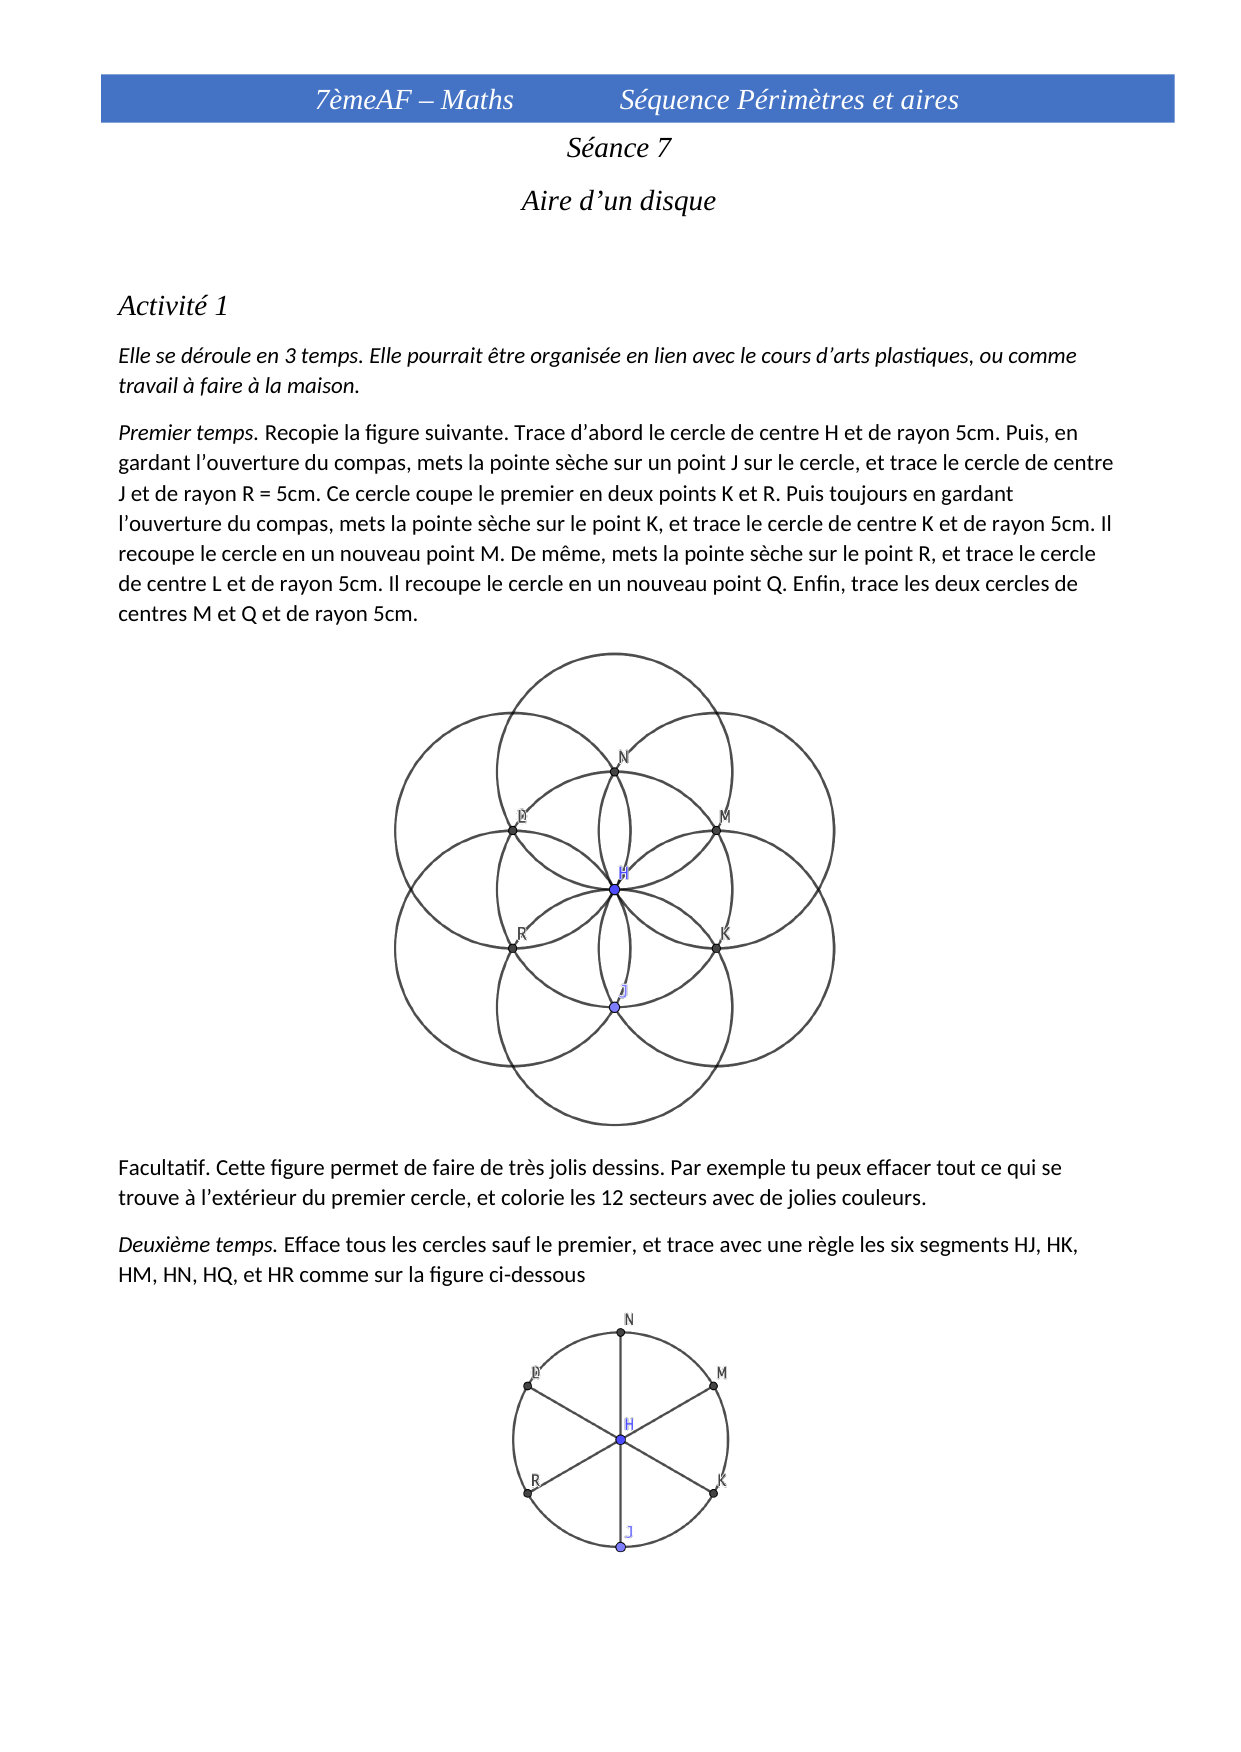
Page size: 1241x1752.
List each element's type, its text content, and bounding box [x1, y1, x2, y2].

text Elle se déroule en 3 temps. Elle pourrait être organisée en lien avec le cours d’arts plastiques, ou comme travail à faire à la maison. [118, 341, 1122, 399]
picture [373, 646, 868, 1134]
text Premier temps. Recopie la figure suivante. Trace d’abord le cercle de centre H et de rayon 5cm. Puis, en gardant l’ouverture du compas, mets la pointe sèche sur un point J sur le cercle, et trace le cercle de centre J et de rayon R = 5cm. Ce cercle coupe le premier en deux points K et R. Puis toujours en gardant l’ouverture du compas, mets la pointe sèche sur le point K, et trace le cercle de centre K et de rayon 5cm. Il recoupe le cercle en un nouveau point M. De même, mets la pointe sèche sur le point R, et trace le cercle de centre L et de rayon 5cm. Il recoupe le cercle en un nouveau point Q. Enfin, trace les deux cercles de centres M et Q et de rayon 5cm. [118, 418, 1122, 627]
picture [483, 1306, 757, 1570]
text Aire d’un disque [118, 183, 1122, 216]
text Activité 1 [118, 288, 1122, 322]
text Facultatif. Cette figure permet de faire de très jolis dessins. Par exemple tu peux effacer tout ce qui se trouve à l’extérieur du premier cercle, et colorie les 12 secteurs avec de jolies couleurs. [118, 1153, 1122, 1211]
text Deuxième temps. Efface tous les cercles sauf le premier, et trace avec une règle les six segments HJ, HK, HM, HN, HQ, et HR comme sur la figure ci-dessous [118, 1230, 1122, 1288]
text Séance 7 [118, 130, 1122, 163]
